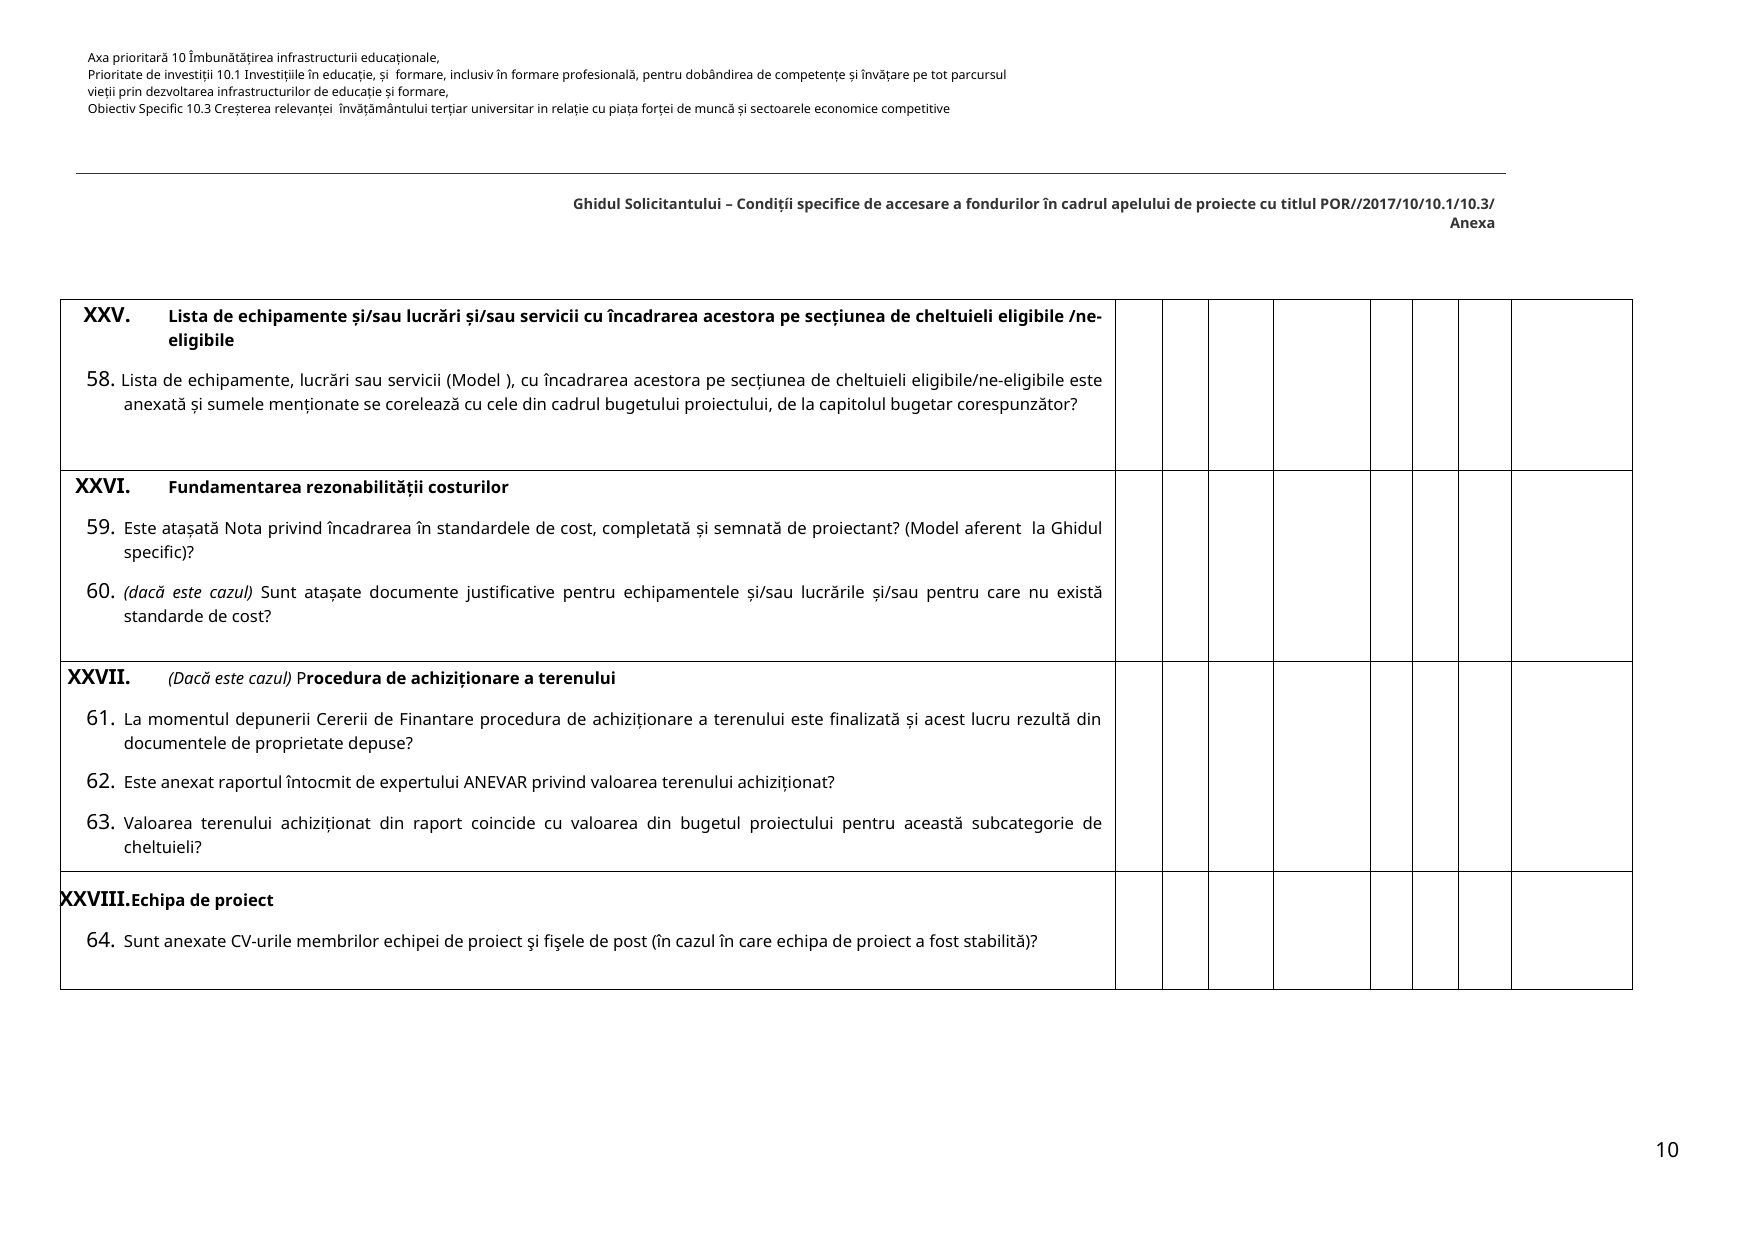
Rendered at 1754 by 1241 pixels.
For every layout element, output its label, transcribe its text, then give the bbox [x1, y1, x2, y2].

table_cell Fundamentarea rezonabilităţii costurilor Este atașată Nota privind încadrarea în standardele de cost, completată şi semnată de proiectant? (Model aferent la Ghidul specific)? (dacă este cazul) Sunt atașate documente justificative pentru echipamentele și/sau lucrările și/sau pentru care nu există standarde de cost? [61, 471, 1115, 661]
table_cell [1371, 872, 1412, 988]
table_cell [1116, 471, 1162, 661]
table_cell [1413, 872, 1458, 988]
table_cell [1209, 300, 1273, 470]
table_cell [1163, 662, 1208, 871]
table_cell [1116, 300, 1162, 470]
table_cell [1209, 872, 1273, 988]
table_cell [1274, 662, 1370, 871]
table_cell [1163, 471, 1208, 661]
table_cell [1459, 662, 1511, 871]
table_cell [1274, 300, 1370, 470]
table_cell [1209, 471, 1273, 661]
table_cell [1459, 471, 1511, 661]
table_cell [1512, 872, 1632, 988]
table_cell [1413, 662, 1458, 871]
table_cell [1163, 872, 1208, 988]
table_cell [1274, 872, 1370, 988]
table_cell [1116, 662, 1162, 871]
table_cell [1512, 300, 1632, 470]
table_cell [1371, 662, 1412, 871]
table_cell Echipa de proiect Sunt anexate CV-urile membrilor echipei de proiect şi fişele de post (în cazul în care echipa de proiect a fost stabilită)? [61, 872, 1115, 988]
table_cell [1512, 662, 1632, 871]
table_cell [1413, 300, 1458, 470]
table_cell [1413, 471, 1458, 661]
table_cell [1512, 471, 1632, 661]
table_cell [1459, 300, 1511, 470]
table_cell [1371, 471, 1412, 661]
table_cell [1116, 872, 1162, 988]
table_cell [1459, 872, 1511, 988]
table_cell [1274, 471, 1370, 661]
table_cell [1371, 300, 1412, 470]
table_cell [1163, 300, 1208, 470]
table_cell (Dacă este cazul) Procedura de achiziționare a terenului La momentul depunerii Cererii de Finantare procedura de achiziționare a terenului este finalizată și acest lucru rezultă din documentele de proprietate depuse? Este anexat raportul întocmit de expertului ANEVAR privind valoarea terenului achiziționat? Valoarea terenului achiziționat din raport coincide cu valoarea din bugetul proiectului pentru această subcategorie de cheltuieli? [61, 662, 1115, 871]
table_cell Lista de echipamente și/sau lucrări și/sau servicii cu încadrarea acestora pe secțiunea de cheltuieli eligibile /ne-eligibile Lista de echipamente, lucrări sau servicii (Model ), cu încadrarea acestora pe secțiunea de cheltuieli eligibile/ne-eligibile este anexată și sumele menționate se corelează cu cele din cadrul bugetului proiectului, de la capitolul bugetar corespunzător? [61, 300, 1115, 470]
table_cell [1209, 662, 1273, 871]
